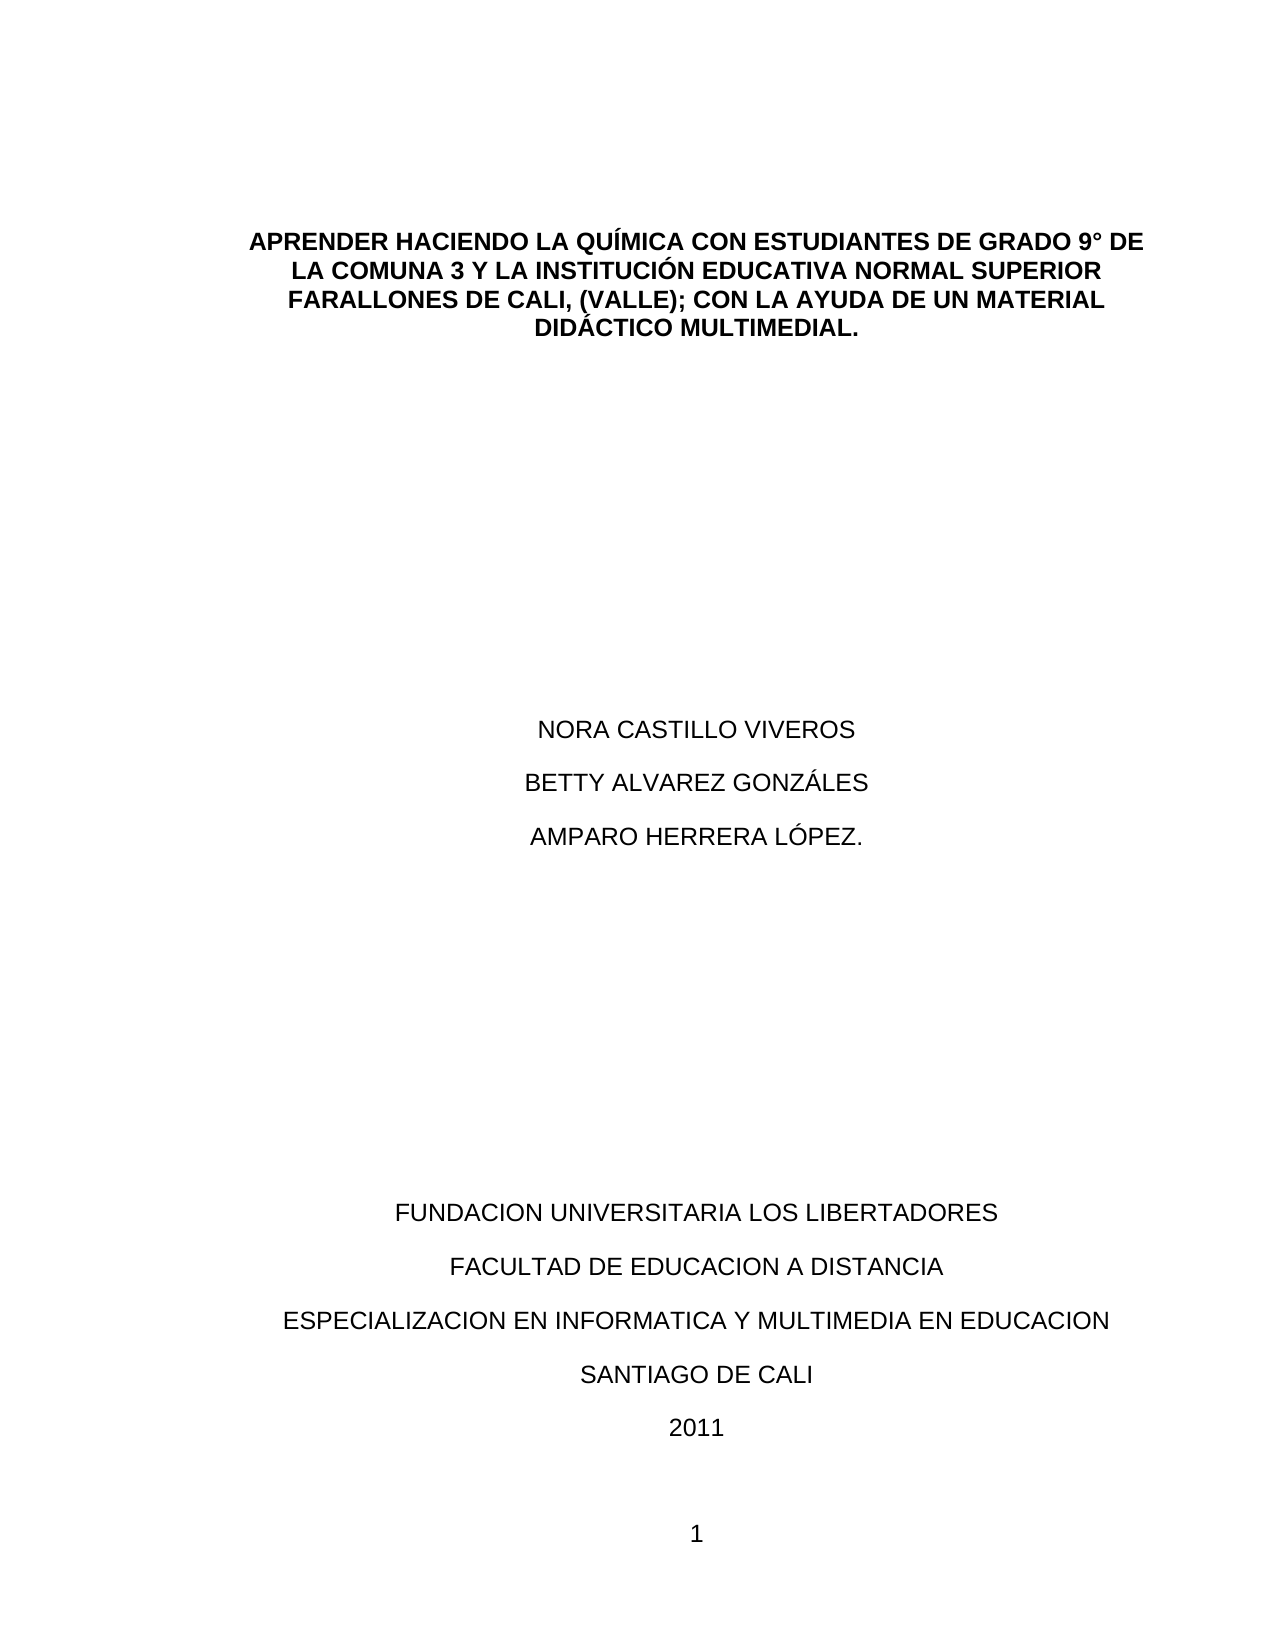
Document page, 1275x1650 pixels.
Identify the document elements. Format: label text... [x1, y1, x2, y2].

text FACULTAD DE EDUCACION A DISTANCIA [236, 1252, 1157, 1281]
text BETTY ALVAREZ GONZÁLES [236, 768, 1157, 797]
subtitle APRENDER HACIENDO LA QUÍMICA CON ESTUDIANTES DE GRADO 9° DE LA COMUNA 3 Y LA INSTITUCIÓN EDUCATIVA NORMAL SUPERIOR FARALLONES DE CALI, (VALLE); CON LA AYUDA DE UN MATERIAL DIDÁCTICO MULTIMEDIAL. [236, 227, 1157, 342]
text SANTIAGO DE CALI [236, 1360, 1157, 1388]
text NORA CASTILLO VIVEROS [236, 715, 1157, 743]
text FUNDACION UNIVERSITARIA LOS LIBERTADORES [236, 1198, 1157, 1227]
text AMPARO HERRERA LÓPEZ. [236, 822, 1157, 851]
text ESPECIALIZACION EN INFORMATICA Y MULTIMEDIA EN EDUCACION [236, 1306, 1157, 1335]
text 2011 [236, 1413, 1157, 1442]
